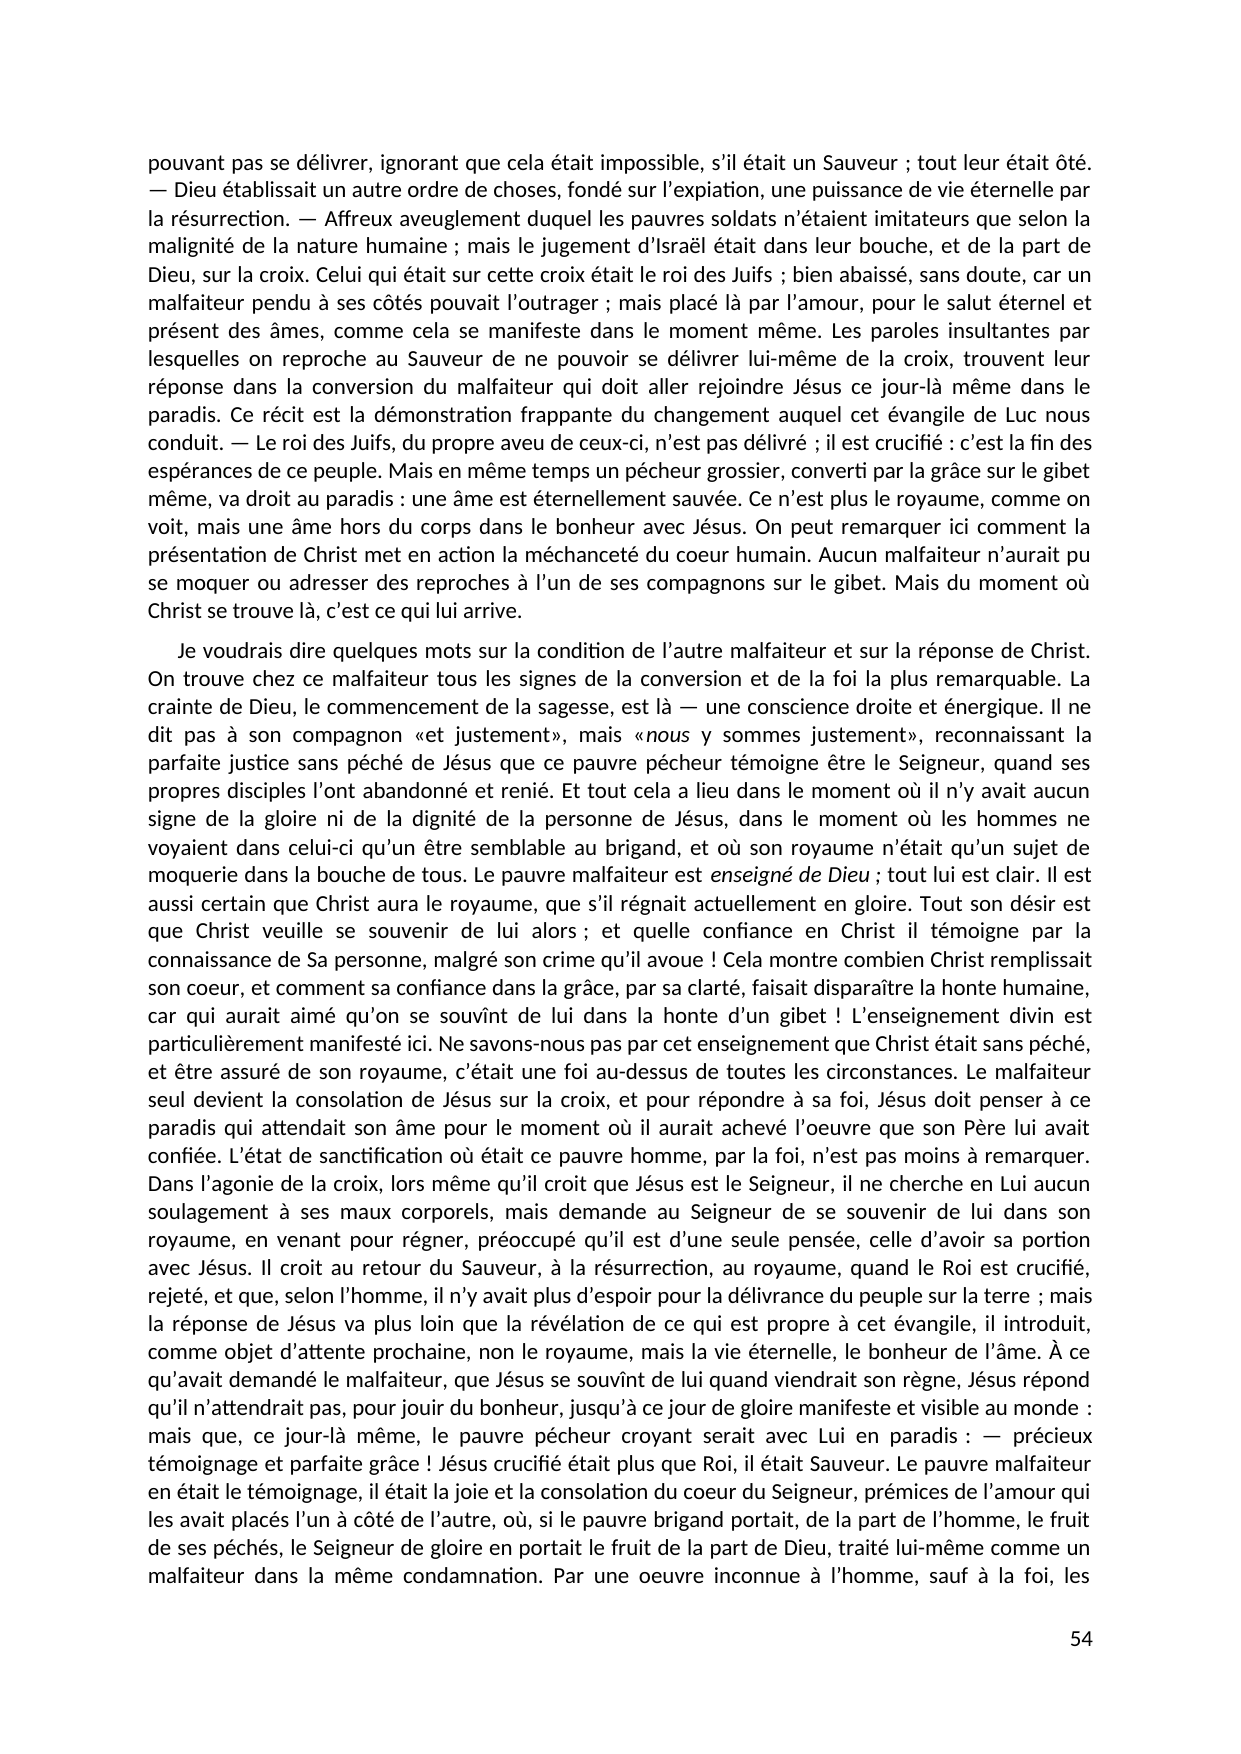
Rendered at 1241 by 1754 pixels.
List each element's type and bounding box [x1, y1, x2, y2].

text [148, 636, 1093, 1589]
text [148, 148, 1093, 624]
